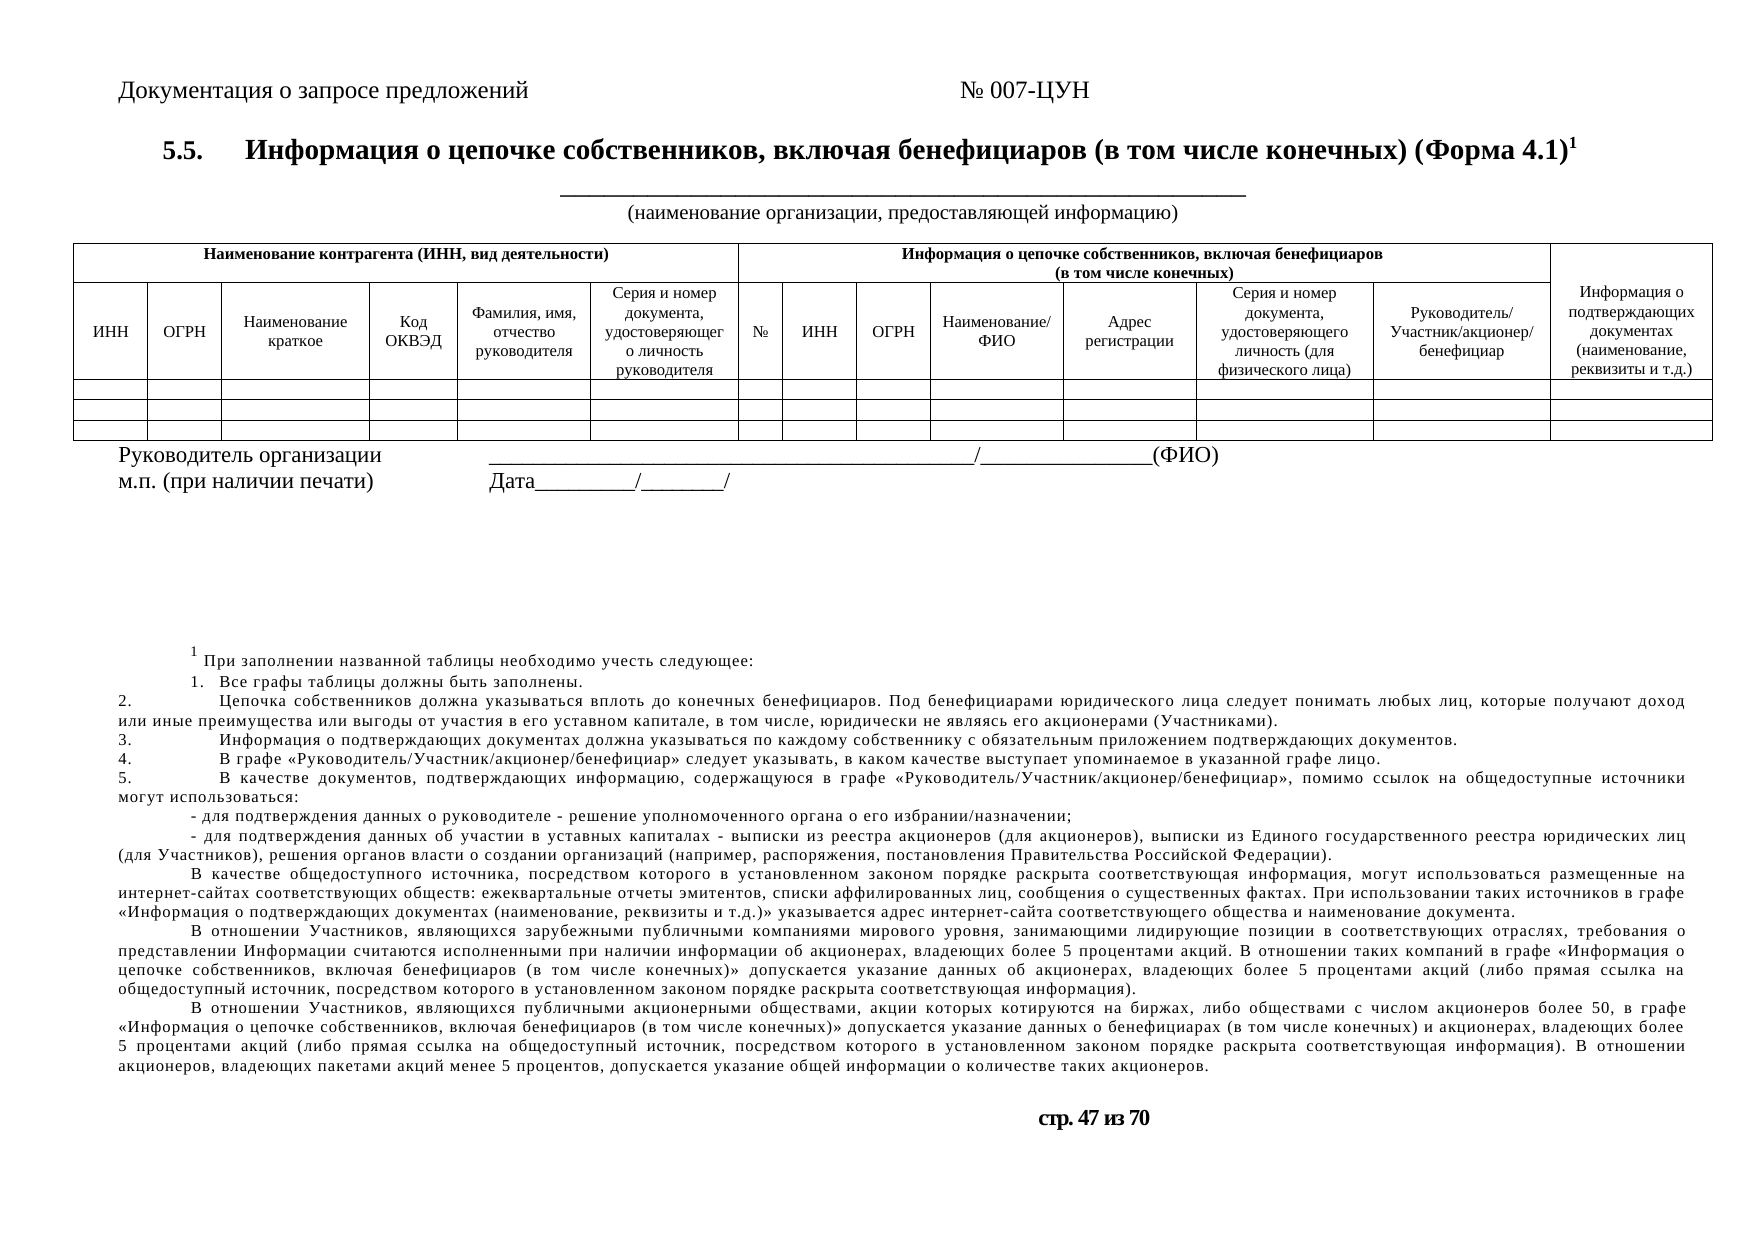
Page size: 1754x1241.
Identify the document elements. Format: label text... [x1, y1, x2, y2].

table_cell [222, 380, 369, 399]
table_cell [591, 400, 738, 419]
text _______________________________________________ [118, 166, 1687, 199]
table_cell [1064, 421, 1196, 440]
table_cell Серия и номер документа, удостоверяющего личность руководителя [591, 283, 738, 379]
table_cell Наименование/ФИО [931, 283, 1063, 379]
table_cell [458, 421, 590, 440]
table_cell [1374, 380, 1550, 399]
table_cell [222, 400, 369, 419]
table_cell [148, 421, 221, 440]
table_cell [1374, 421, 1550, 440]
table_cell [74, 380, 147, 399]
table_cell [370, 421, 457, 440]
table_cell [148, 380, 221, 399]
table_cell ОГРН [857, 283, 930, 379]
table_header Наименование контрагента (ИНН, вид деятельности) [74, 244, 738, 282]
table_cell [1197, 421, 1373, 440]
table_cell ОГРН [148, 283, 221, 379]
table_cell ИНН [783, 283, 856, 379]
table_cell [591, 380, 738, 399]
table_cell [857, 421, 930, 440]
table_cell [370, 400, 457, 419]
text м.п. (при наличии печати) Дата / / [118, 467, 1687, 493]
table_cell [857, 380, 930, 399]
table_cell [931, 380, 1063, 399]
table_cell [931, 400, 1063, 419]
table_cell [1551, 421, 1712, 440]
table_cell [74, 400, 147, 419]
table_cell [783, 400, 856, 419]
table_cell [739, 421, 782, 440]
table_cell [74, 421, 147, 440]
table_cell Руководитель/ Участник/акционер/ бенефициар [1374, 283, 1550, 379]
table_cell [148, 400, 221, 419]
table_cell [1197, 380, 1373, 399]
table_cell [591, 421, 738, 440]
table_cell [458, 380, 590, 399]
table_cell ИНН [74, 283, 147, 379]
text (наименование организации, предоставляющей информацию) [118, 199, 1687, 224]
text Руководитель организации /_______________(ФИО) [118, 441, 1687, 467]
table_cell [1551, 400, 1712, 419]
table_cell [1064, 400, 1196, 419]
table_cell [1064, 380, 1196, 399]
table_cell [222, 421, 369, 440]
table_cell [1374, 400, 1550, 419]
table_cell [739, 380, 782, 399]
table_cell [1551, 380, 1712, 399]
table_cell [783, 380, 856, 399]
table_cell [370, 380, 457, 399]
table_cell [1197, 400, 1373, 419]
table_cell [458, 400, 590, 419]
table_header Информация о цепочке собственников, включая бенефициаров (в том числе конечных) [739, 244, 1550, 282]
table_cell Наименование краткое [222, 283, 369, 379]
table_cell [783, 421, 856, 440]
table_cell Адрес регистрации [1064, 283, 1196, 379]
table_cell [857, 400, 930, 419]
table_cell Фамилия, имя, отчество руководителя [458, 283, 590, 379]
table_cell Серия и номер документа, удостоверяющего личность (для физического лица) [1197, 283, 1373, 379]
table_cell № [739, 283, 782, 379]
table_cell [931, 421, 1063, 440]
table_header Информация о подтверждающих документах (наименование, реквизиты и т.д.) [1551, 244, 1712, 379]
table_cell [739, 400, 782, 419]
text Информация о цепочке собственников, включая бенефициаров (в том числе конечных) (Форма 4.1) [162, 132, 1687, 166]
table_cell Код ОКВЭД [370, 283, 457, 379]
